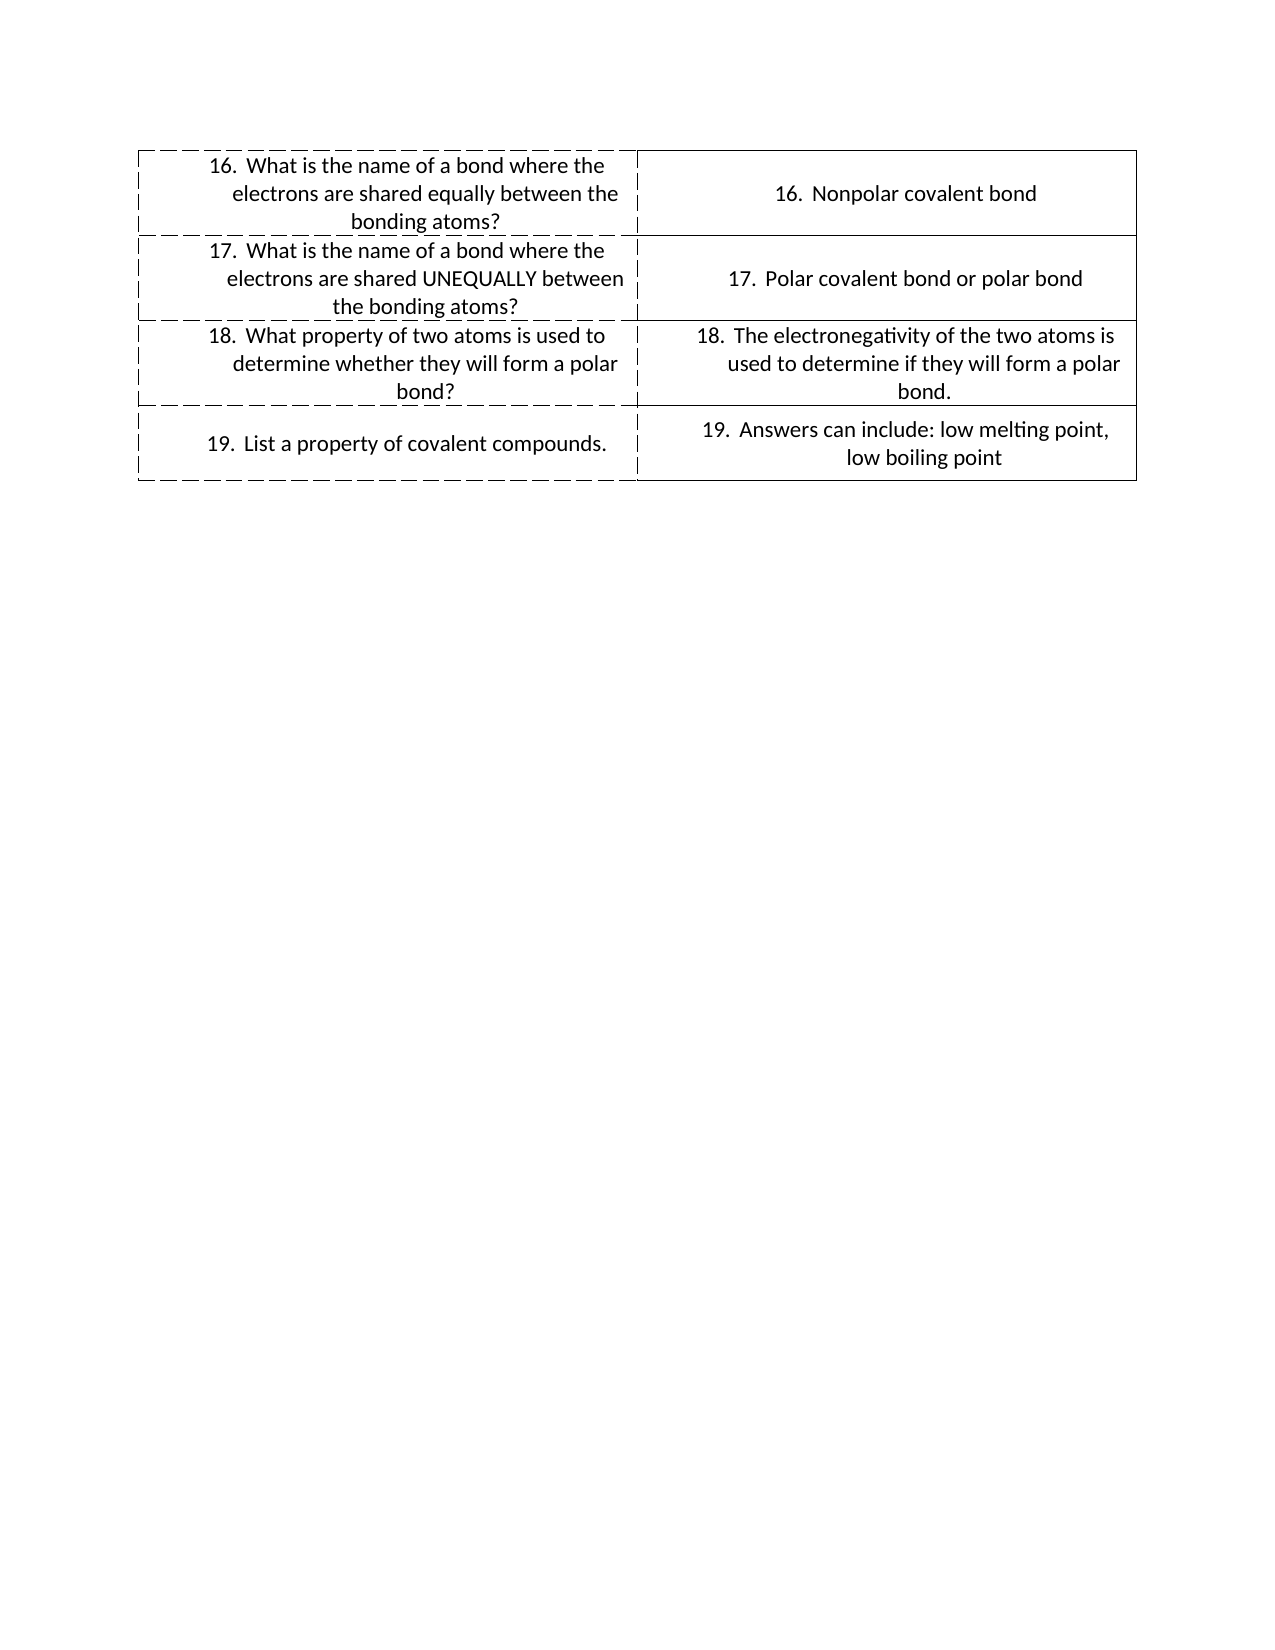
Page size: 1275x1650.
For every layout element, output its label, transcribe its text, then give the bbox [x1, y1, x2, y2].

table_cell What is the name of a bond where the electrons are shared equally between the bonding atoms? [139, 150, 637, 235]
table_cell Polar covalent bond or polar bond [638, 236, 1136, 320]
table_cell What property of two atoms is used to determine whether they will form a polar bond? [139, 320, 637, 405]
table_cell The electronegativity of the two atoms is used to determine if they will form a polar bond. [638, 321, 1136, 405]
table_cell Answers can include: low melting point, low boiling point [638, 406, 1136, 480]
table_cell What is the name of a bond where the electrons are shared UNEQUALLY between the bonding atoms? [139, 235, 637, 320]
table_cell Nonpolar covalent bond [638, 151, 1136, 235]
table_cell List a property of covalent compounds. [139, 405, 637, 480]
